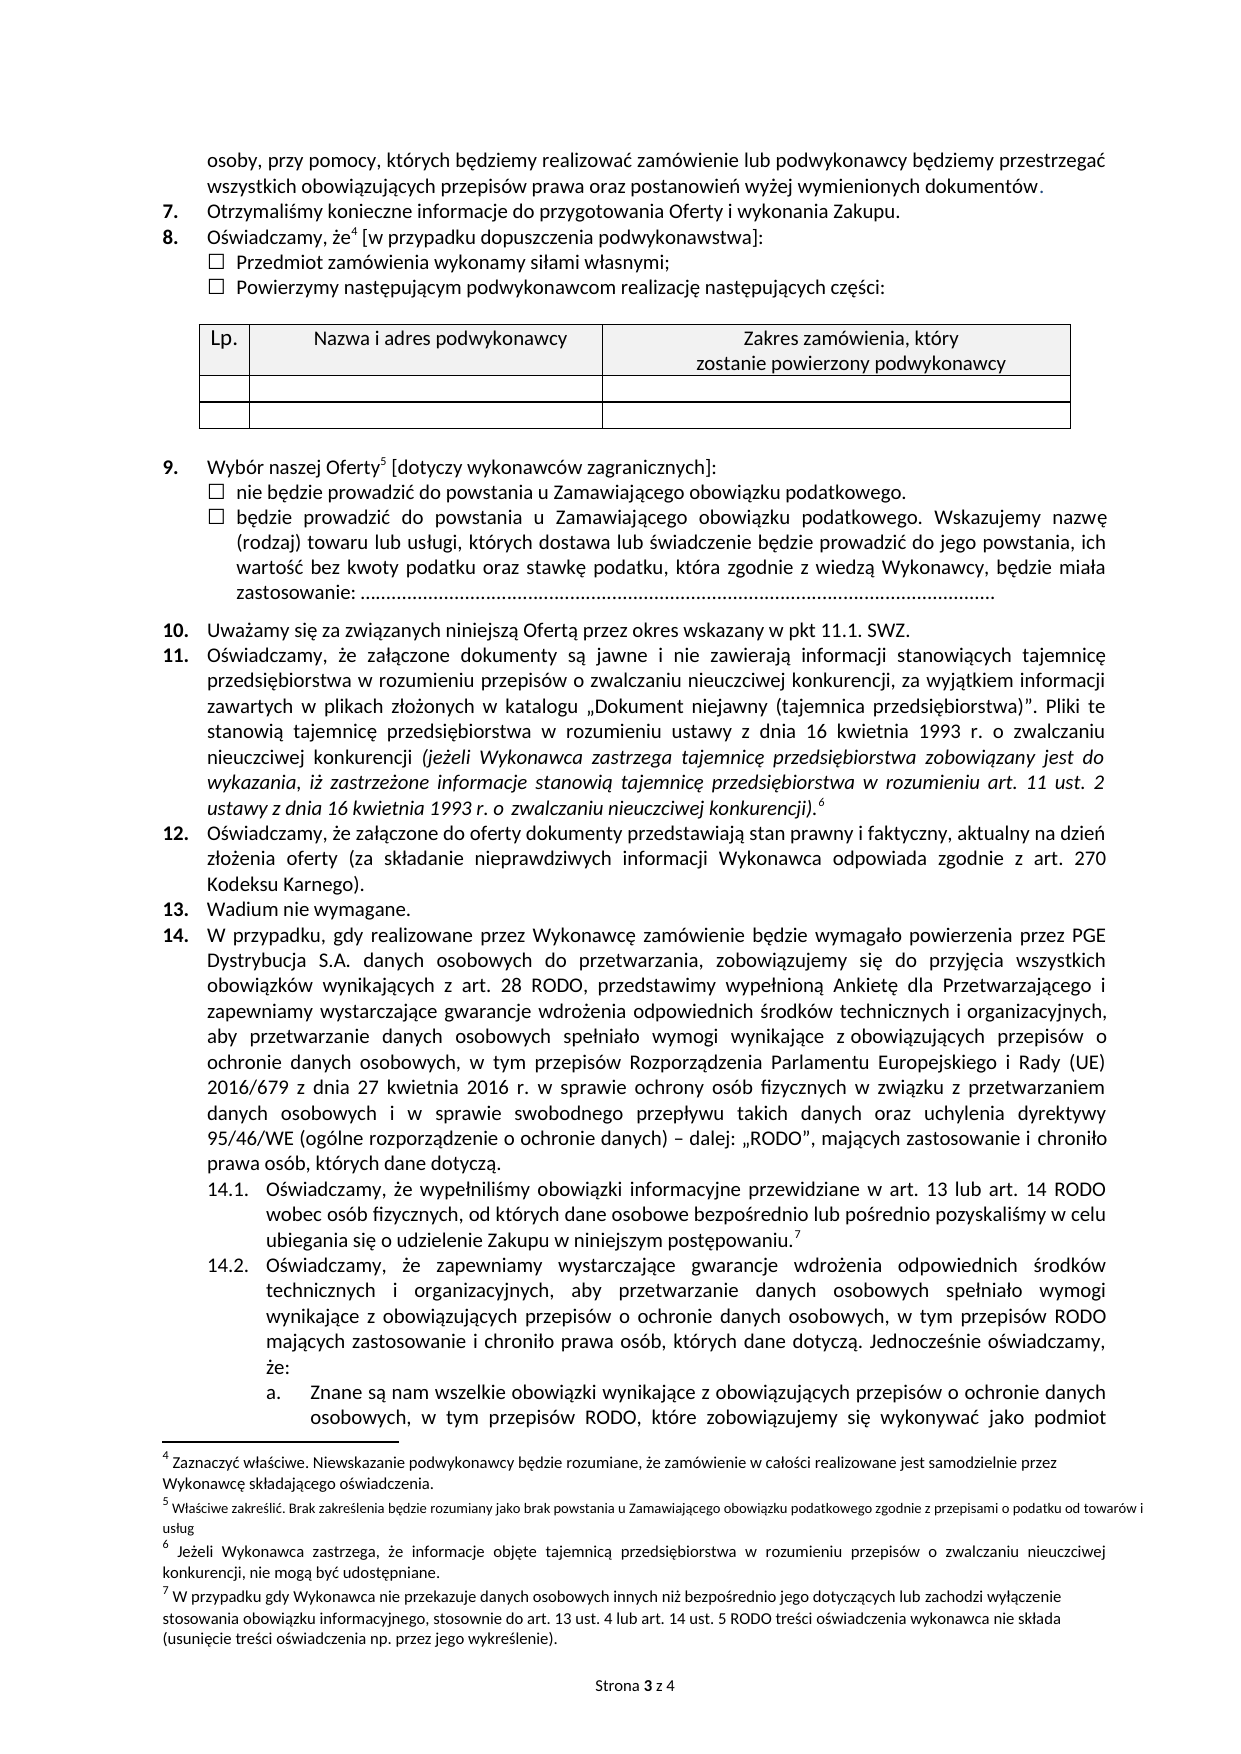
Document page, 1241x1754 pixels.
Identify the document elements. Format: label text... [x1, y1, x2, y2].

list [162, 148, 1107, 198]
table_cell [250, 403, 602, 427]
table_header Nazwa i adres podwykonawcy [250, 325, 602, 375]
table_cell [250, 376, 602, 401]
list Wadium nie wymagane. [162, 896, 1107, 922]
list Uważamy się za związanych niniejszą Ofertą przez okres wskazany w pkt 11.1. SWZ. [162, 617, 1107, 642]
list Oświadczamy, że [w przypadku dopuszczenia podwykonawstwa]: [162, 224, 1107, 249]
text ☐ nie będzie prowadzić do powstania u Zamawiającego obowiązku podatkowego. [207, 479, 1107, 504]
table_cell [200, 403, 249, 427]
text Powierzymy następującym podwykonawcom realizację następujących części: [207, 274, 1137, 299]
list Wybór naszej Oferty [dotyczy wykonawców zagranicznych]: [162, 454, 1107, 479]
text Przedmiot zamówienia wykonamy siłami własnymi; [207, 249, 1137, 274]
list Otrzymaliśmy konieczne informacje do przygotowania Oferty i wykonania Zakupu. [162, 198, 1107, 224]
list Oświadczamy, że zapewniamy wystarczające gwarancje wdrożenia odpowiednich środków technicznych i organizacyjnych, aby przetwarzanie danych osobowych spełniało wymogi wynikające z obowiązujących przepisów o ochronie danych osobowych, w tym przepisów RODO mających zastosowanie i chroniło prawa osób, których dane dotyczą. Jednocześnie oświadczamy, że: [207, 1252, 1107, 1379]
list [266, 1379, 1107, 1429]
list W przypadku, gdy realizowane przez Wykonawcę zamówienie będzie wymagało powierzenia przez PGE Dystrybucja S.A. danych osobowych do przetwarzania, zobowiązujemy się do przyjęcia wszystkich obowiązków wynikających z art. 28 RODO, przedstawimy wypełnioną Ankietę dla Przetwarzającego i zapewniamy wystarczające gwarancje wdrożenia odpowiednich środków technicznych i organizacyjnych, aby przetwarzanie danych osobowych spełniało wymogi wynikające z obowiązujących przepisów o ochronie danych osobowych, w tym przepisów Rozporządzenia Parlamentu Europejskiego i Rady (UE) 2016/679 z dnia 27 kwietnia 2016 r. w sprawie ochrony osób fizycznych w związku z przetwarzaniem danych osobowych i w sprawie swobodnego przepływu takich danych oraz uchylenia dyrektywy 95/46/WE (ogólne rozporządzenie o ochronie danych) – dalej: „RODO”, mających zastosowanie i chroniło prawa osób, których dane dotyczą. [162, 922, 1107, 1176]
table_header Lp. [200, 325, 249, 375]
list Oświadczamy, że wypełniliśmy obowiązki informacyjne przewidziane w art. 13 lub art. 14 RODO wobec osób fizycznych, od których dane osobowe bezpośrednio lub pośrednio pozyskaliśmy w celu ubiegania się o udzielenie Zakupu w niniejszym postępowaniu. [207, 1176, 1107, 1252]
table_cell [603, 403, 1070, 427]
table_cell [200, 376, 249, 401]
list Oświadczamy, że załączone dokumenty są jawne i nie zawierają informacji stanowiących tajemnicę przedsiębiorstwa w rozumieniu przepisów o zwalczaniu nieuczciwej konkurencji, za wyjątkiem informacji zawartych w plikach złożonych w katalogu „Dokument niejawny (tajemnica przedsiębiorstwa)”. Pliki te stanowią tajemnicę przedsiębiorstwa w rozumieniu ustawy z dnia 16 kwietnia 1993 r. o zwalczaniu nieuczciwej konkurencji (jeżeli Wykonawca zastrzega tajemnicę przedsiębiorstwa zobowiązany jest do wykazania, iż zastrzeżone informacje stanowią tajemnicę przedsiębiorstwa w rozumieniu art. 11 ust. 2 ustawy z dnia 16 kwietnia 1993 r. o zwalczaniu nieuczciwej konkurencji). [162, 642, 1107, 820]
table_cell [603, 376, 1070, 401]
list Oświadczamy, że załączone do oferty dokumenty przedstawiają stan prawny i faktyczny, aktualny na dzień złożenia oferty (za składanie nieprawdziwych informacji Wykonawca odpowiada zgodnie z art. 270 Kodeksu Karnego). [162, 820, 1107, 896]
text ☐ będzie prowadzić do powstania u Zamawiającego obowiązku podatkowego. Wskazujemy nazwę (rodzaj) towaru lub usługi, których dostawa lub świadczenie będzie prowadzić do jego powstania, ich wartość bez kwoty podatku oraz stawkę podatku, która zgodnie z wiedzą Wykonawcy, będzie miała zastosowanie: …...................................................................................................................... [207, 504, 1107, 604]
table_header Zakres zamówienia, który zostanie powierzony podwykonawcy [603, 325, 1070, 375]
